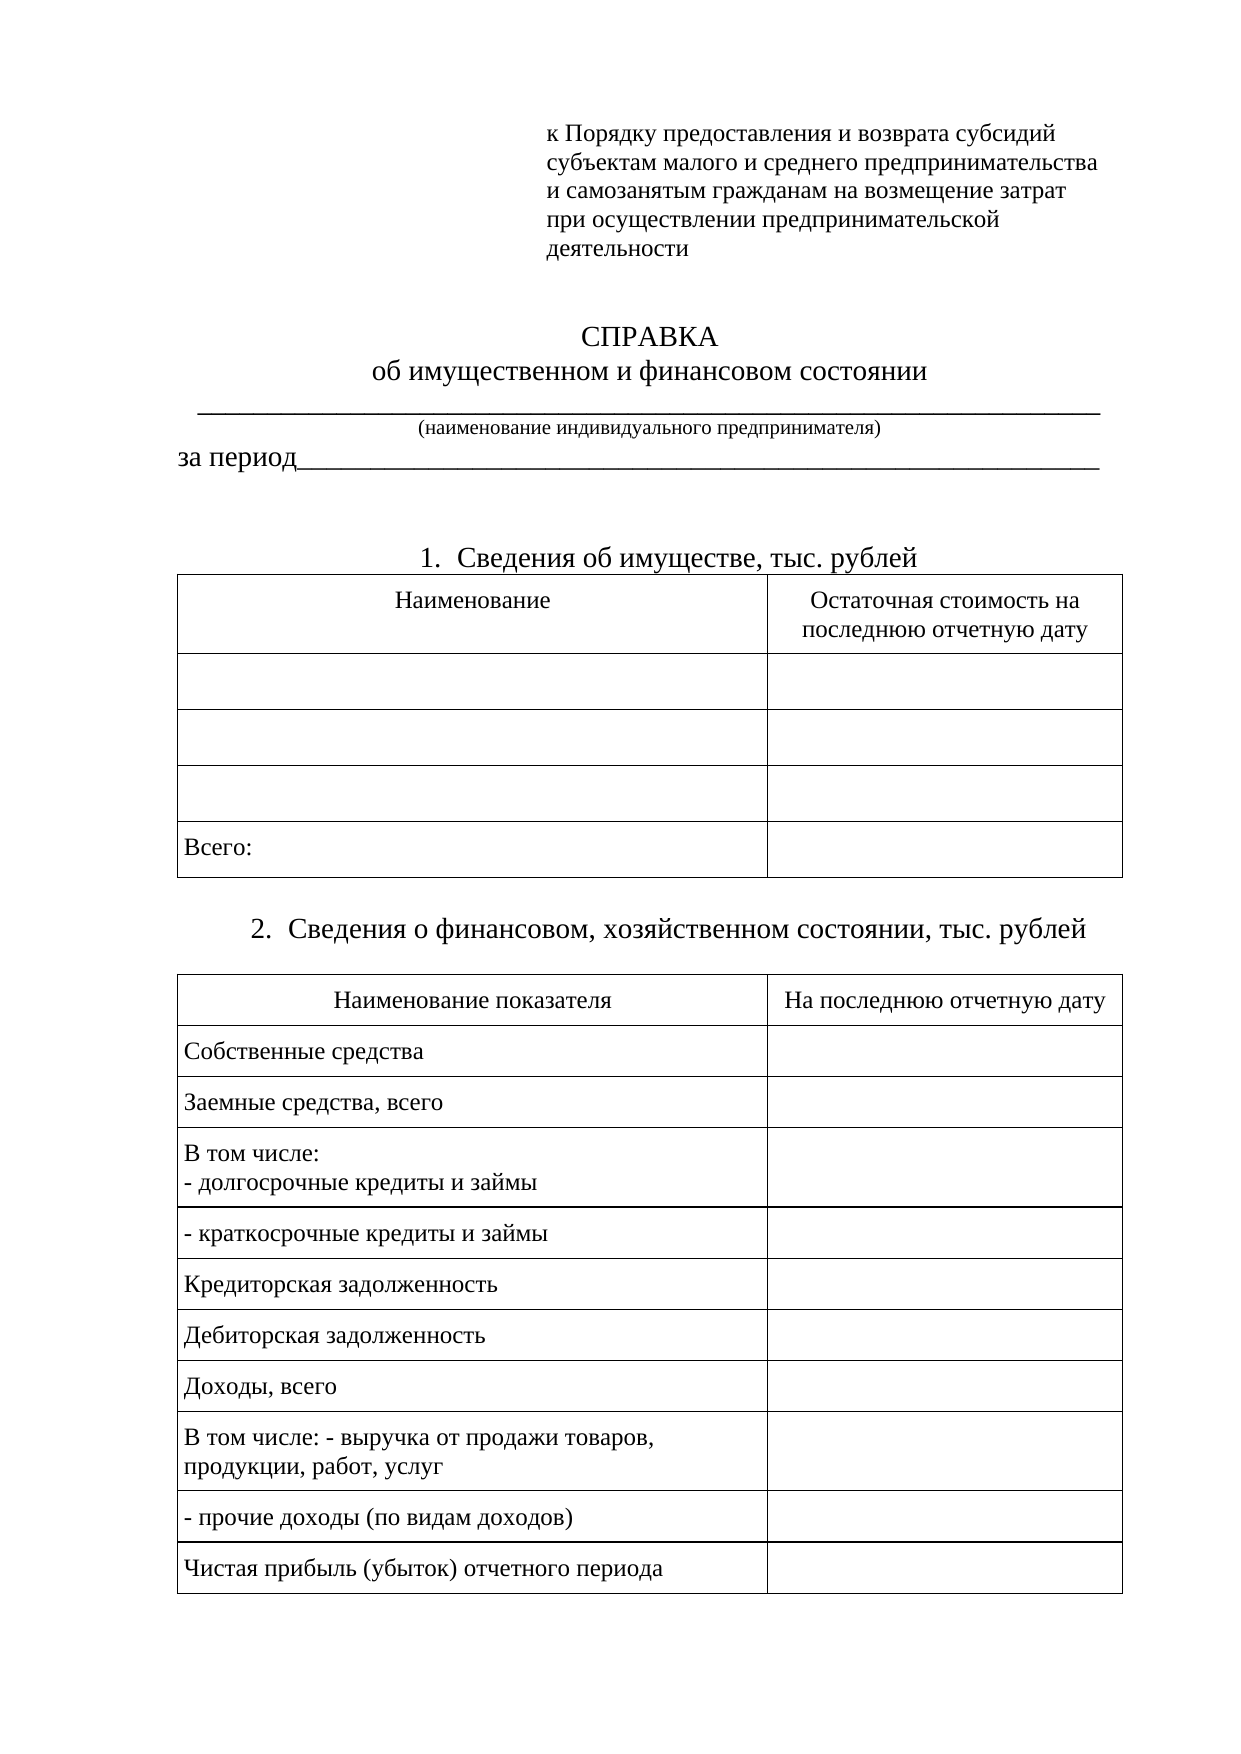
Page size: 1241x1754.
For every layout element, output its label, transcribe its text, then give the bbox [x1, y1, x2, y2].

table_cell Доходы, всего [178, 1361, 767, 1411]
table_header Наименование [178, 575, 767, 653]
text за период_______________________________________________________ [177, 439, 1122, 473]
table_header Остаточная стоимость на последнюю отчетную дату [768, 575, 1122, 653]
table_cell - краткосрочные кредиты и займы [178, 1208, 767, 1257]
text субъектам малого и среднего предпринимательства [177, 147, 1122, 176]
text СПРАВКА [177, 319, 1122, 353]
table_cell [178, 766, 767, 821]
text при осуществлении предпринимательской [177, 204, 1122, 233]
table_header Наименование показателя [178, 975, 767, 1024]
table_cell Всего: [178, 822, 767, 877]
table_cell - прочие доходы (по видам доходов) [178, 1491, 767, 1541]
table_cell В том числе: - долгосрочные кредиты и займы [178, 1128, 767, 1206]
table_cell [768, 1361, 1122, 1411]
table_cell [768, 1259, 1122, 1308]
table_cell [768, 1543, 1122, 1592]
table_cell Чистая прибыль (убыток) отчетного периода [178, 1543, 767, 1592]
table_cell [768, 1128, 1122, 1206]
table_cell Кредиторская задолженность [178, 1259, 767, 1308]
text к Порядку предоставления и возврата субсидий [177, 118, 1122, 147]
table_cell [768, 654, 1122, 709]
table_cell [178, 654, 767, 709]
table_cell Заемные средства, всего [178, 1077, 767, 1127]
table_cell В том числе: - выручка от продажи товаров, продукции, работ, услуг [178, 1412, 767, 1490]
table_cell [768, 1208, 1122, 1257]
text (наименование индивидуального предпринимателя) [177, 415, 1122, 439]
text деятельности [177, 233, 1122, 262]
table_header На последнюю отчетную дату [768, 975, 1122, 1024]
text об имущественном и финансовом состоянии _________________________________________________________________ [177, 353, 1122, 415]
table_cell [768, 1310, 1122, 1359]
table_cell Собственные средства [178, 1026, 767, 1076]
table_cell [178, 710, 767, 765]
table_cell [768, 1026, 1122, 1076]
table_cell Дебиторская задолженность [178, 1310, 767, 1359]
list Сведения о финансовом, хозяйственном состоянии, тыс. рублей [215, 911, 1122, 945]
table_cell [768, 1412, 1122, 1490]
table_cell [768, 1077, 1122, 1127]
text и самозанятым гражданам на возмещение затрат [177, 176, 1122, 204]
list Сведения об имуществе, тыс. рублей [215, 540, 1122, 573]
table_cell [768, 710, 1122, 765]
table_cell [768, 1491, 1122, 1541]
table_cell [768, 766, 1122, 821]
table_cell [768, 822, 1122, 877]
